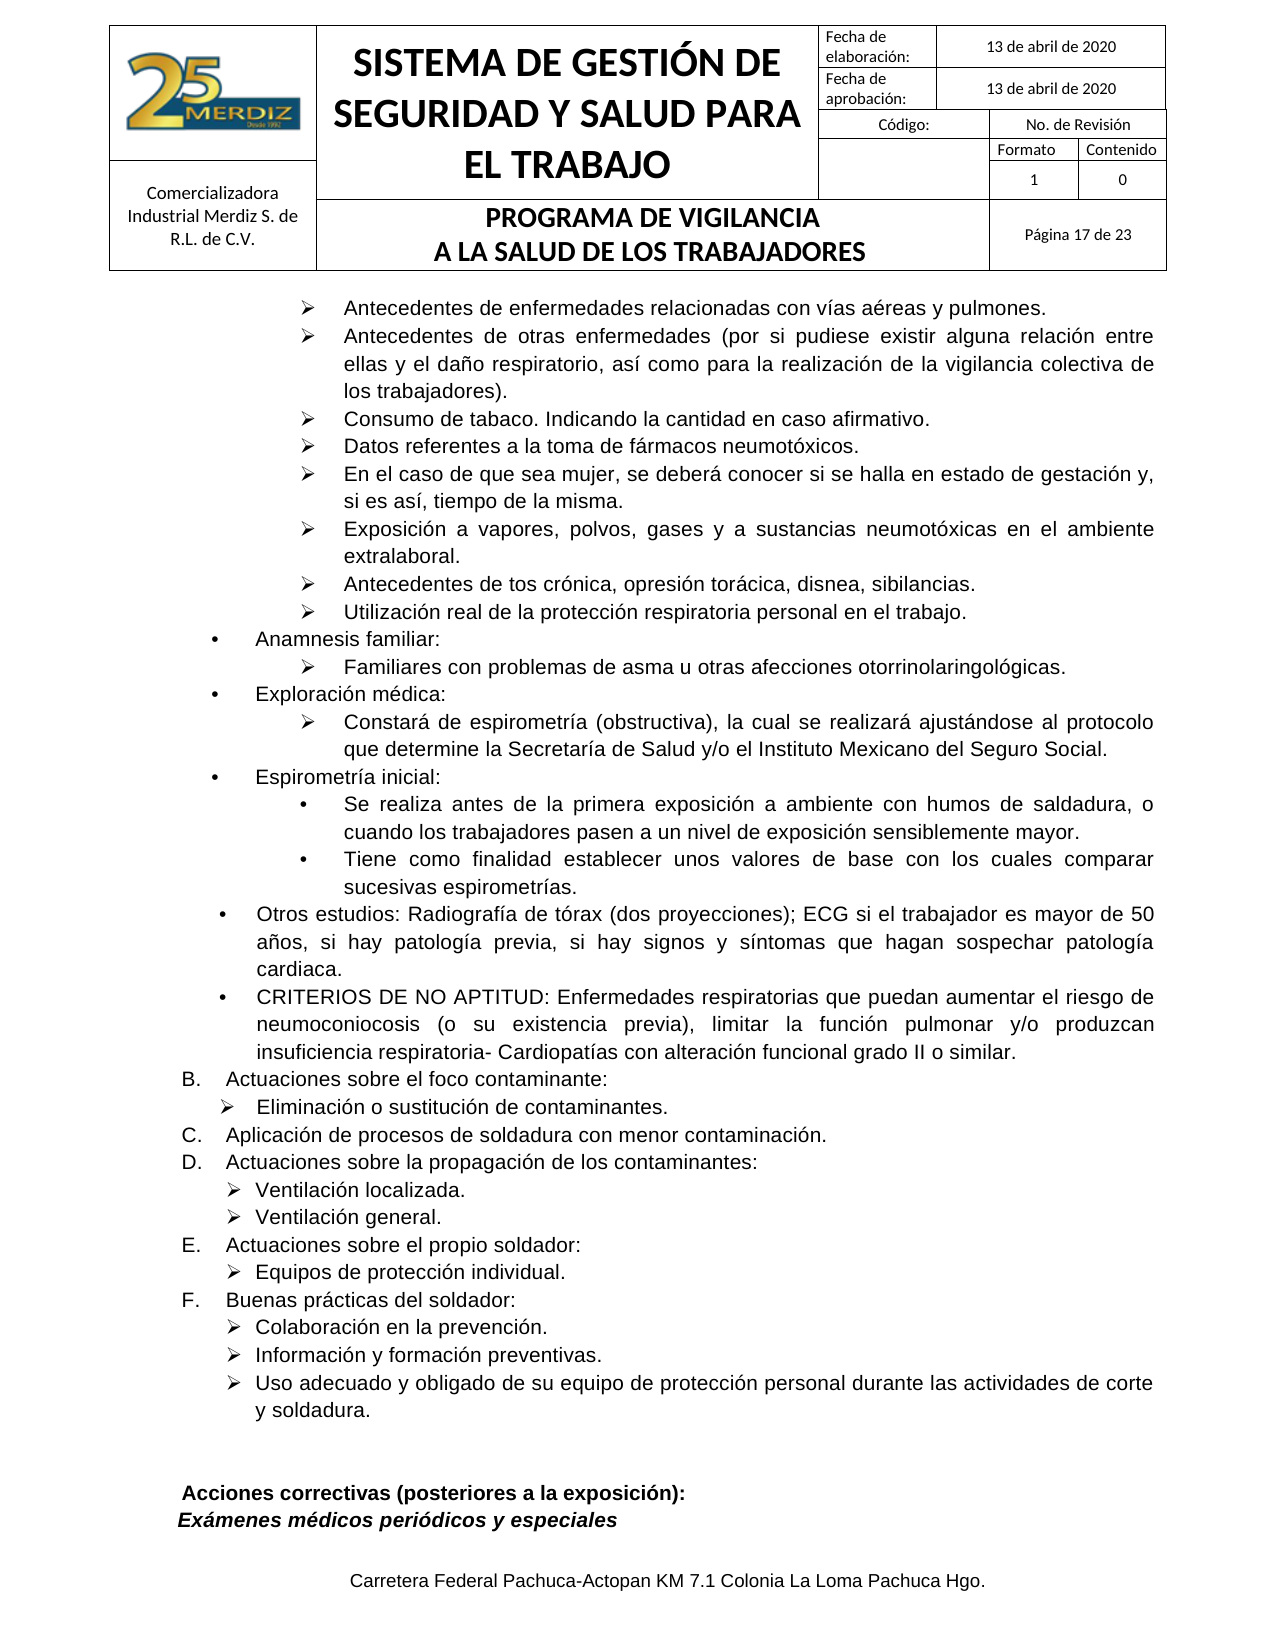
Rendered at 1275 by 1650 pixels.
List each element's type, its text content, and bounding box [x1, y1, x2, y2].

list Actuaciones sobre la propagación de los contaminantes: [181, 1150, 1156, 1174]
list Antecedentes de enfermedades relacionadas con vías aéreas y pulmones. [299, 296, 1156, 320]
list Ventilación localizada. [226, 1177, 1156, 1201]
list Colaboración en la prevención. [226, 1315, 1156, 1339]
list Acciones correctivas (posteriores a la exposición): [181, 1481, 1169, 1504]
list CRITERIOS DE NO APTITUD: Enfermedades respiratorias que puedan aumentar el riesgo de neumoconiocosis (o su existencia previa), limitar la función pulmonar y/o produzcan insuficiencia respiratoria- Cardiopatías con alteración funcional grado II o similar. [219, 985, 1156, 1064]
list Datos referentes a la toma de fármacos neumotóxicos. [299, 434, 1156, 458]
list Tiene como finalidad establecer unos valores de base con los cuales comparar sucesivas espirometrías. [299, 847, 1156, 899]
list Anamnesis familiar: [211, 627, 1156, 651]
list Antecedentes de tos crónica, opresión torácica, disnea, sibilancias. [299, 572, 1156, 596]
list Constará de espirometría (obstructiva), la cual se realizará ajustándose al protocolo que determine la Secretaría de Salud y/o el Instituto Mexicano del Seguro Social. [299, 710, 1156, 761]
list Actuaciones sobre el propio soldador: [181, 1233, 1156, 1257]
list En el caso de que sea mujer, se deberá conocer si se halla en estado de gestación y, si es así, tiempo de la misma. [299, 462, 1156, 513]
list Información y formación preventivas. [226, 1343, 1156, 1367]
list Exposición a vapores, polvos, gases y a sustancias neumotóxicas en el ambiente extralaboral. [299, 517, 1156, 568]
list Eliminación o sustitución de contaminantes. [219, 1095, 1156, 1119]
text Exámenes médicos periódicos y especiales [177, 1508, 1156, 1532]
list Antecedentes de otras enfermedades (por si pudiese existir alguna relación entre ellas y el daño respiratorio, así como para la realización de la vigilancia colectiva de los trabajadores). [299, 324, 1156, 403]
picture [116, 46, 311, 140]
list Aplicación de procesos de soldadura con menor contaminación. [181, 1122, 1156, 1146]
list Utilización real de la protección respiratoria personal en el trabajo. [299, 599, 1156, 623]
list Otros estudios: Radiografía de tórax (dos proyecciones); ECG si el trabajador es mayor de 50 años, si hay patología previa, si hay signos y síntomas que hagan sospechar patología cardiaca. [219, 902, 1156, 981]
list Familiares con problemas de asma u otras afecciones otorrinolaringológicas. [299, 654, 1156, 679]
list Buenas prácticas del soldador: [181, 1288, 1156, 1312]
list Uso adecuado y obligado de su equipo de protección personal durante las actividades de corte y soldadura. [226, 1370, 1156, 1422]
list Exploración médica: [211, 682, 1156, 706]
list Equipos de protección individual. [226, 1260, 1156, 1284]
list Espirometría inicial: [211, 765, 1156, 789]
list Consumo de tabaco. Indicando la cantidad en caso afirmativo. [299, 406, 1156, 431]
list Actuaciones sobre el foco contaminante: [181, 1067, 1156, 1091]
list Se realiza antes de la primera exposición a ambiente con humos de saldadura, o cuando los trabajadores pasen a un nivel de exposición sensiblemente mayor. [299, 792, 1156, 844]
list Ventilación general. [226, 1205, 1156, 1229]
